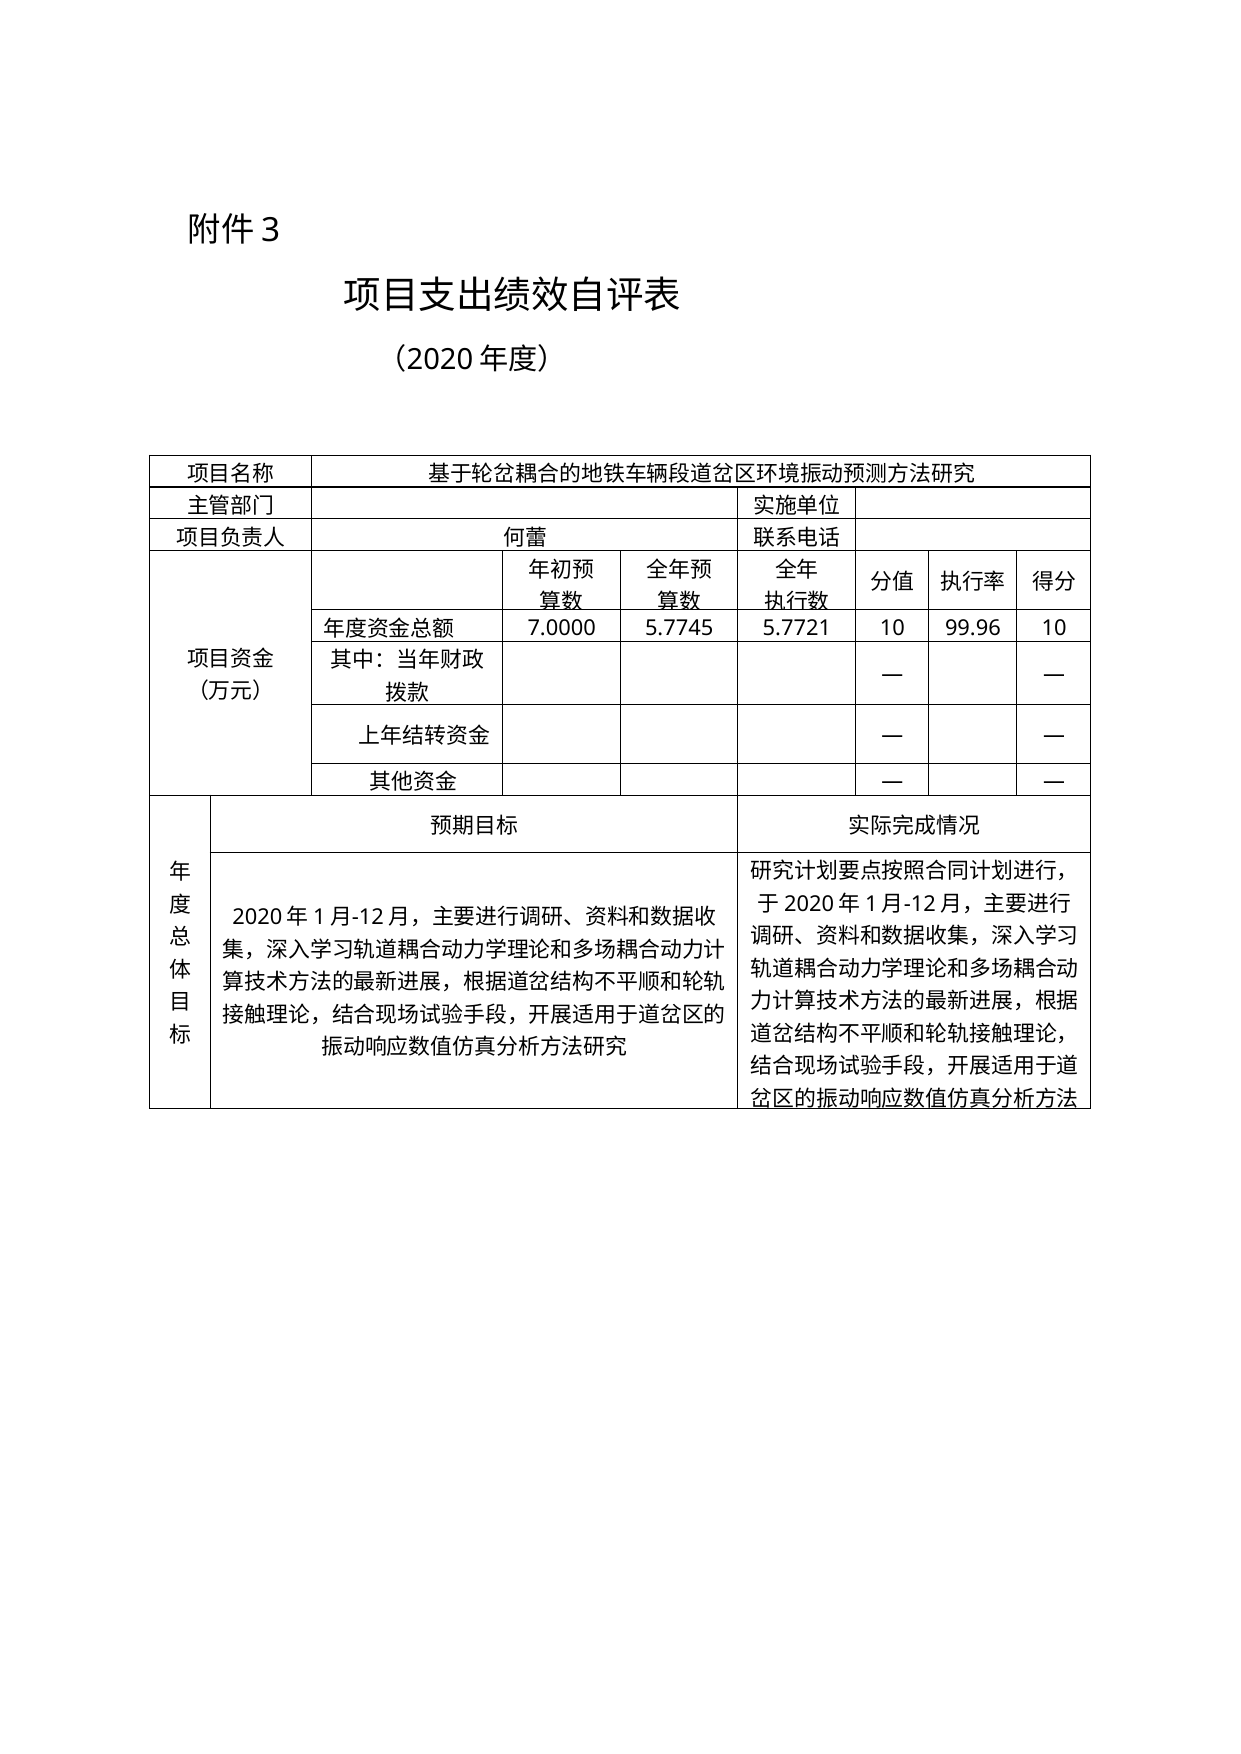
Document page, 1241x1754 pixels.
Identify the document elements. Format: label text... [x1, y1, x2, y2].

table_cell [738, 705, 855, 763]
table_cell 得分 [1017, 551, 1090, 609]
table_cell — [856, 642, 928, 704]
table_cell — [1017, 642, 1090, 704]
table_cell [856, 519, 1090, 550]
table_cell 实施单位 [738, 488, 855, 518]
table_cell [503, 705, 620, 763]
table_cell [503, 764, 620, 794]
table_cell 项目资金 （万元） [150, 551, 311, 794]
table_cell 5.7721 [738, 610, 855, 641]
table_header 基于轮岔耦合的地铁车辆段道岔区环境振动预测方法研究 [312, 456, 1090, 486]
table_cell 执行率 [929, 551, 1016, 609]
table_cell 预期目标 [211, 796, 737, 852]
table_cell [856, 488, 1090, 518]
text （2020年度） [187, 324, 1053, 389]
text 项目支出绩效自评表 [187, 259, 1053, 324]
table_cell [929, 705, 1016, 763]
table_cell 2020年1月-12月，主要进行调研、资料和数据收集，深入学习轨道耦合动力学理论和多场耦合动力计算技术方法的最新进展，根据道岔结构不平顺和轮轨接触理论，结合现场试验手段，开展适用于道岔区的振动响应数值仿真分析方法研究 [211, 853, 737, 1107]
table_cell [738, 764, 855, 794]
table_cell [621, 642, 737, 704]
table_cell — [856, 764, 928, 794]
table_cell 10 [856, 610, 928, 641]
table_cell [312, 488, 737, 518]
table_cell 何蕾 [312, 519, 737, 550]
table_cell [312, 551, 502, 609]
table_cell [621, 764, 737, 794]
table_cell 99.96% [929, 610, 1016, 641]
table_cell 研究计划要点按照合同计划进行，于2020年1月-12月，主要进行调研、资料和数据收集，深入学习轨道耦合动力学理论和多场耦合动力计算技术方法的最新进展，根据道岔结构不平顺和轮轨接触理论，结合现场试验手段，开展适用于道岔区的振动响应数值仿真分析方法研究，受疫情影响，小部分现场试验拟于2021年完成。 [738, 853, 1090, 1107]
table_cell 其中：当年财政 拨款 [312, 642, 502, 704]
table_cell 项目负责人 [150, 519, 311, 550]
table_cell [929, 764, 1016, 794]
table_cell 5.7745 [621, 610, 737, 641]
table_cell 其他资金 [312, 764, 502, 794]
table_cell [738, 642, 855, 704]
table_cell [621, 705, 737, 763]
table_cell 全年预 算数 [621, 551, 737, 609]
table_cell 上年结转资金 [312, 705, 502, 763]
table_cell [503, 642, 620, 704]
table_cell — [1017, 705, 1090, 763]
table_cell [929, 642, 1016, 704]
table_header 项目名称 [150, 456, 311, 486]
table_cell 年度总体目标 [150, 796, 210, 1107]
table_cell 全年 执行数 [738, 551, 855, 609]
table_cell 主管部门 [150, 488, 311, 518]
table_cell 年度资金总额 [312, 610, 502, 641]
table_cell — [1017, 764, 1090, 794]
table_cell — [856, 705, 928, 763]
table_cell 实际完成情况 [738, 796, 1090, 852]
table_cell 10 [1017, 610, 1090, 641]
table_cell 7.0000 [503, 610, 620, 641]
table_cell 联系电话 [738, 519, 855, 550]
text 附件3 [187, 194, 1053, 259]
table_cell 分值 [856, 551, 928, 609]
table_cell 年初预 算数 [503, 551, 620, 609]
